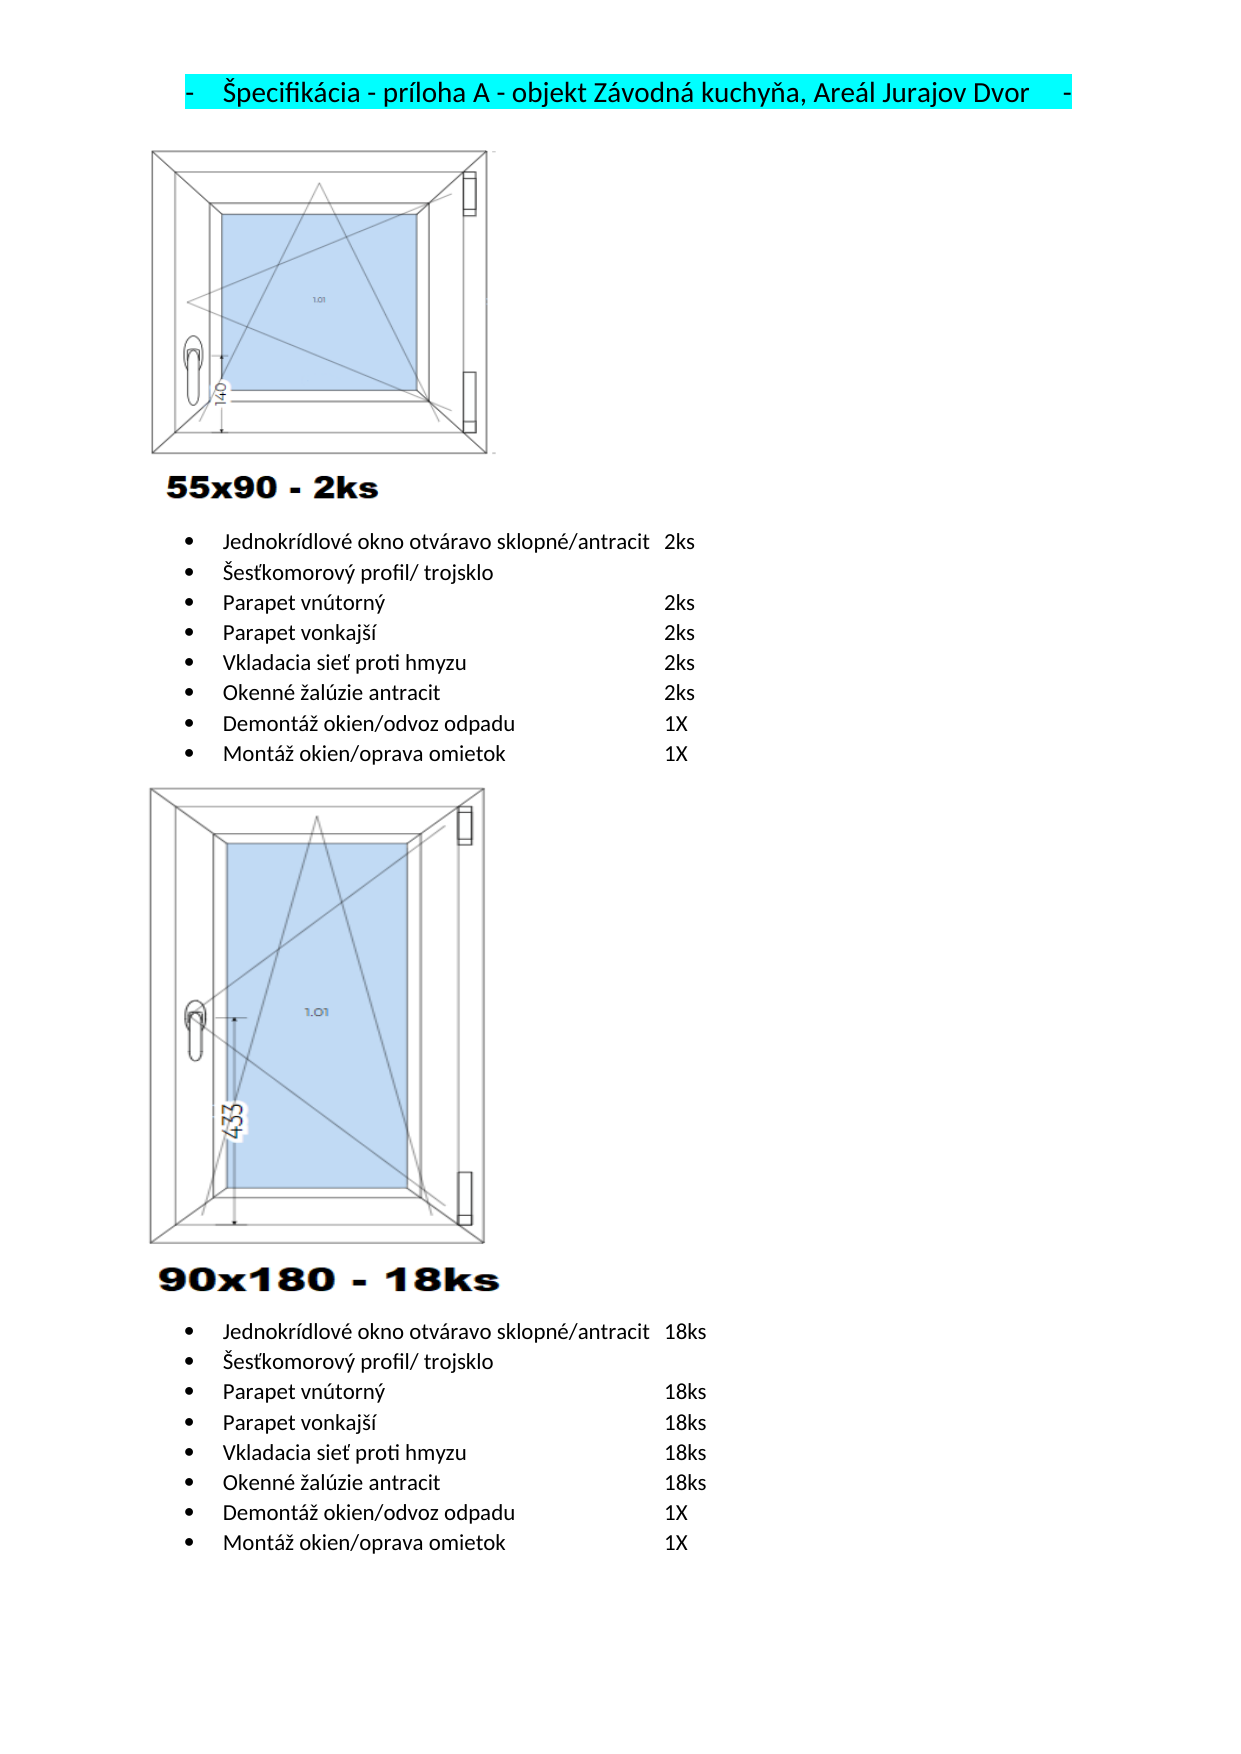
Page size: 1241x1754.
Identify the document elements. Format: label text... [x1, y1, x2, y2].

list Jednokrídlové okno otváravo sklopné/antracit 18ks [185, 1317, 1093, 1345]
list Demontáž okien/odvoz odpadu 1X [185, 709, 1093, 737]
picture [147, 147, 504, 509]
list Parapet vnútorný 18ks [185, 1377, 1093, 1406]
list Parapet vnútorný 2ks [185, 588, 1093, 616]
list Okenné žalúzie antracit 2ks [185, 678, 1093, 706]
list Montáž okien/oprava omietok 1X [185, 739, 1093, 767]
list Montáž okien/oprava omietok 1X [185, 1528, 1093, 1557]
list Okenné žalúzie antracit 18ks [185, 1468, 1093, 1496]
list Vkladacia sieť proti hmyzu 2ks [185, 648, 1093, 676]
picture [147, 785, 543, 1299]
list Demontáž okien/odvoz odpadu 1X [185, 1498, 1093, 1526]
list Šesťkomorový profil/ trojsklo [185, 558, 1093, 586]
list Šesťkomorový profil/ trojsklo [185, 1347, 1093, 1375]
list Vkladacia sieť proti hmyzu 18ks [185, 1438, 1093, 1466]
list Jednokrídlové okno otváravo sklopné/antracit 2ks [185, 527, 1093, 555]
list Parapet vonkajší 2ks [185, 618, 1093, 646]
list Parapet vonkajší 18ks [185, 1408, 1093, 1436]
